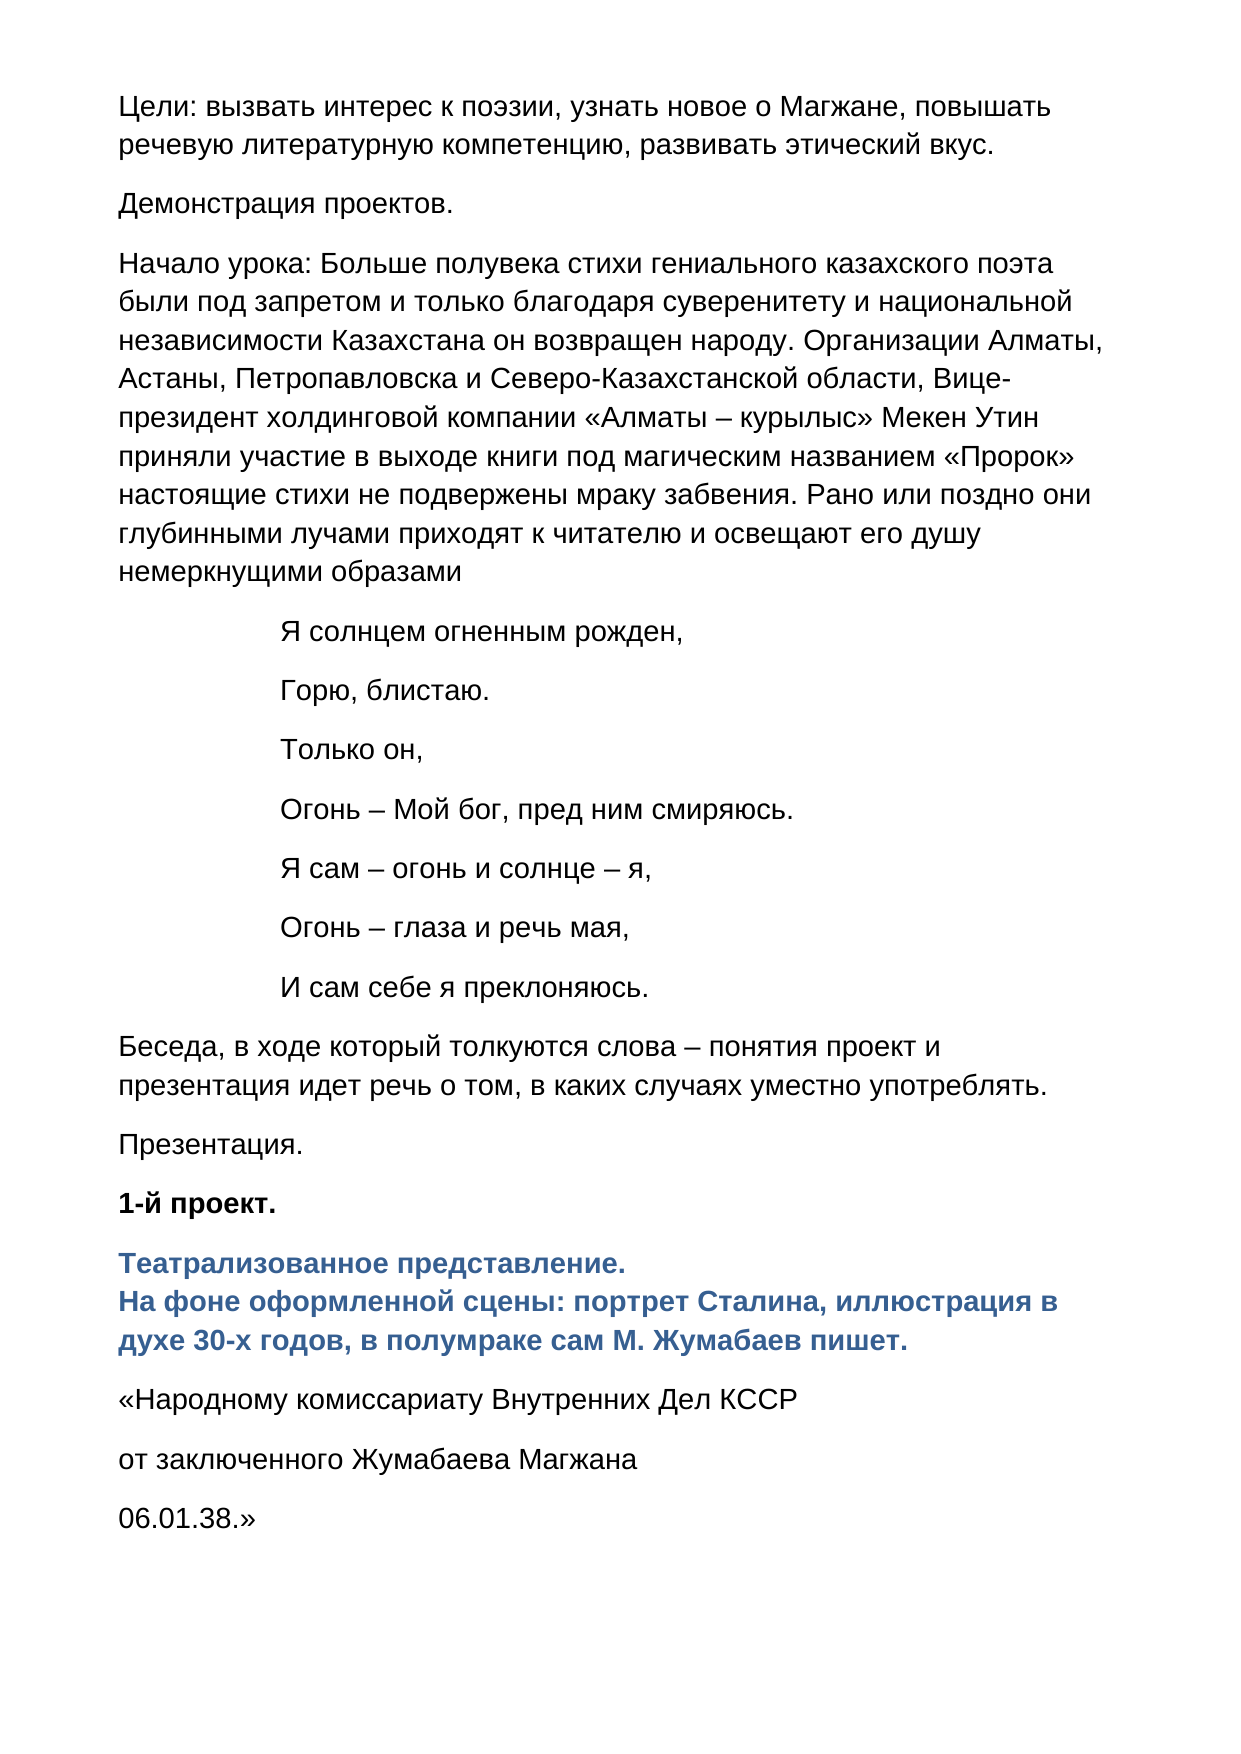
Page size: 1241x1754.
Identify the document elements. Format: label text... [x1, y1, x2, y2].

text Театрализованное представление. На фоне оформленной сцены: портрет Сталина, иллюстрация в духе 30-х годов, в полумраке сам М. Жумабаев пишет. [118, 1246, 1116, 1356]
text Только он, [118, 732, 1116, 766]
text Горю, блистаю. [118, 673, 1116, 706]
text «Народному комиссариату Внутренних Дел КССР [118, 1382, 1116, 1416]
text Я сам – огонь и солнце – я, [118, 851, 1116, 884]
text Презентация. [118, 1127, 1116, 1161]
text И сам себе я преклоняюсь. [118, 970, 1116, 1003]
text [118, 88, 1116, 161]
text Огонь – Мой бог, пред ним смиряюсь. [118, 792, 1116, 825]
text Беседа, в ходе который толкуются слова – понятия проект и презентация идет речь о том, в каких случаях уместно употреблять. [118, 1029, 1116, 1101]
text Огонь – глаза и речь мая, [118, 910, 1116, 944]
text Я солнцем огненным рожден, [118, 613, 1116, 647]
text 1-й проект. [118, 1186, 1116, 1220]
text Начало урока: Больше полувека стихи гениального казахского поэта были под запретом и только благодаря суверенитету и национальной независимости Казахстана он возвращен народу. Организации Алматы, Астаны, Петропавловска и Северо-Казахстанской области, Вице-президент холдинговой компании «Алматы – курылыс» Мекен Утин приняли участие в выходе книги под магическим названием «Пророк» настоящие стихи не подвержены мраку забвения. Рано или поздно они глубинными лучами приходят к читателю и освещают его душу немеркнущими образами [118, 246, 1116, 588]
text 06.01.38.» [118, 1501, 1116, 1534]
text от заключенного Жумабаева Магжана [118, 1442, 1116, 1475]
text Демонстрация проектов. [118, 186, 1116, 220]
